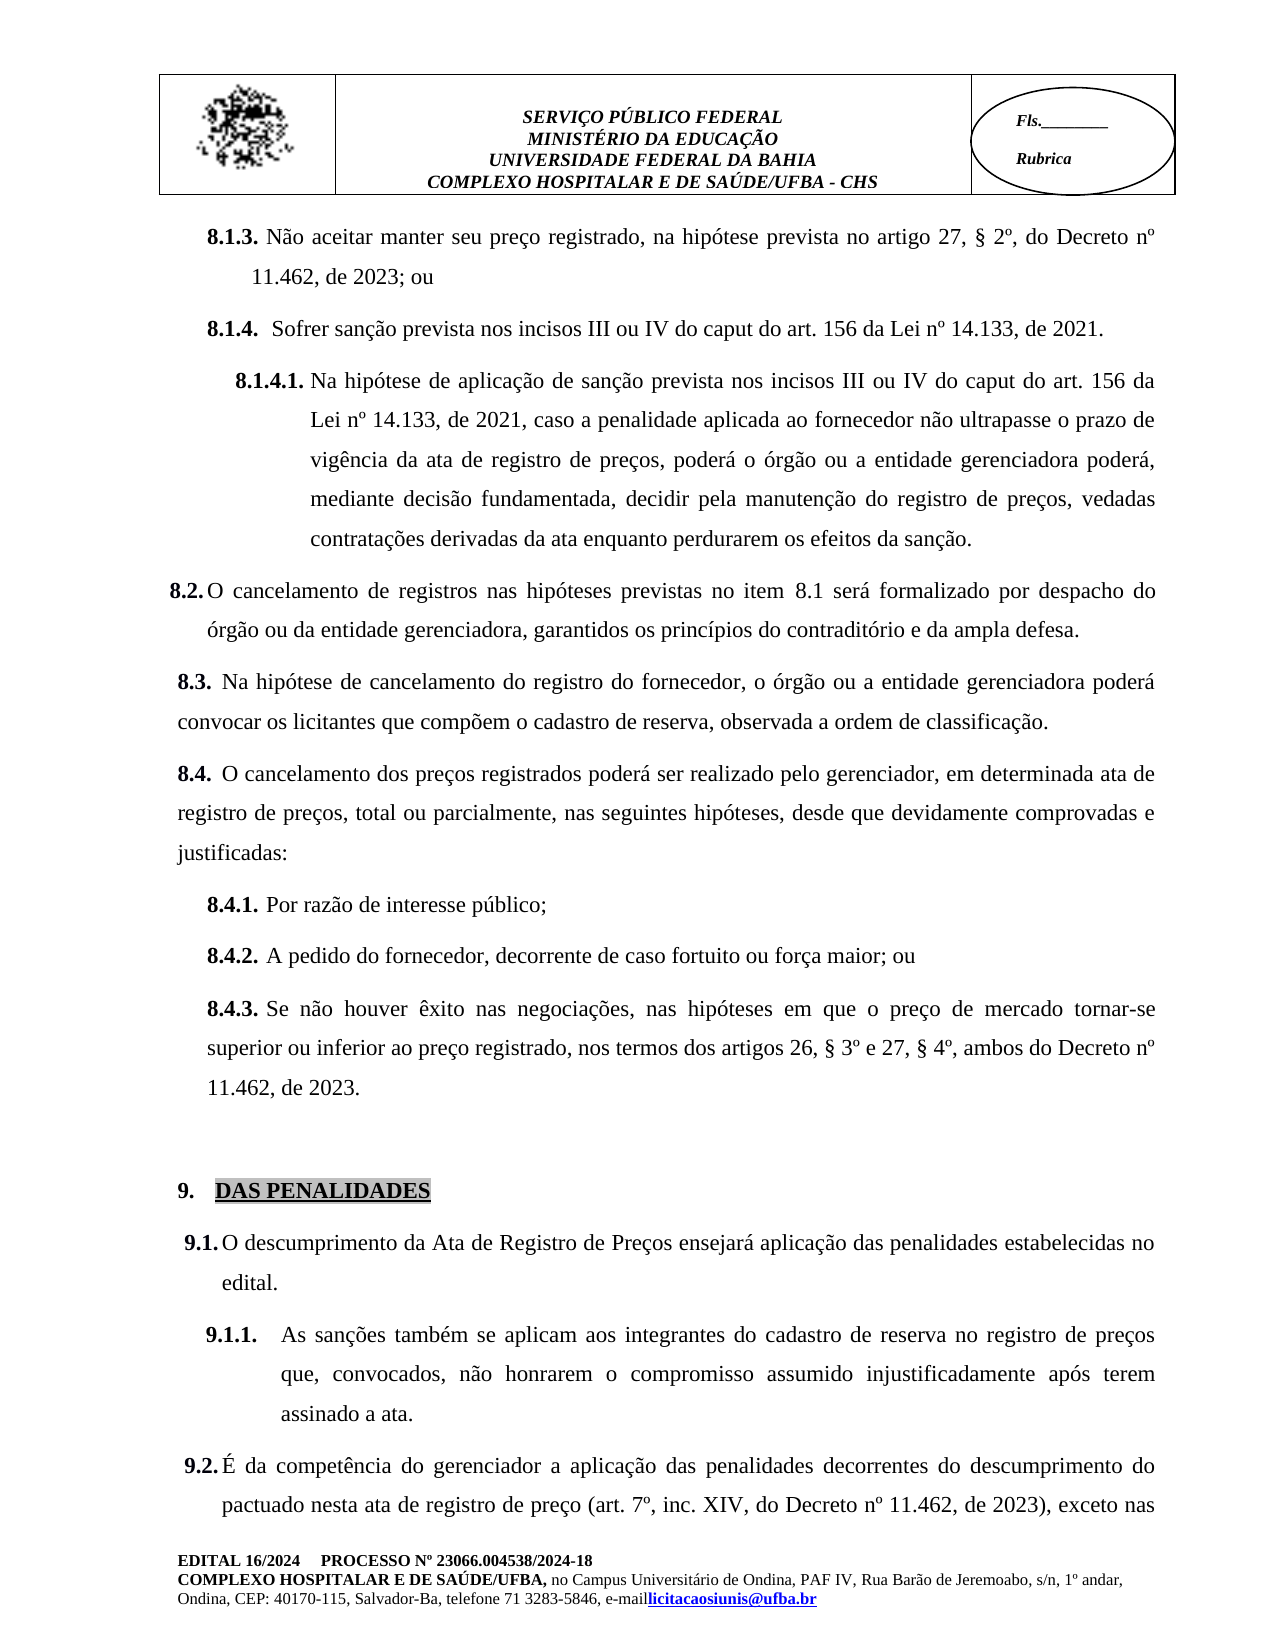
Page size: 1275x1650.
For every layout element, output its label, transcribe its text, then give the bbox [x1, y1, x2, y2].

list Não aceitar manter seu preço registrado, na hipótese prevista no artigo 27, § 2º, do Decreto nº 11.462, de 2023; ou [207, 223, 1157, 289]
list A pedido do fornecedor, decorrente de caso fortuito ou força maior; ou [207, 943, 1157, 969]
list Na hipótese de cancelamento do registro do fornecedor, o órgão ou a entidade gerenciadora poderá convocar os licitantes que compõem o cadastro de reserva, observada a ordem de classificação. [177, 668, 1157, 734]
list DAS PENALIDADES [177, 1177, 1157, 1204]
list Por razão de interesse público; [207, 891, 1157, 917]
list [184, 1452, 1157, 1518]
list O cancelamento dos preços registrados poderá ser realizado pelo gerenciador, em determinada ata de registro de preços, total ou parcialmente, nas seguintes hipóteses, desde que devidamente comprovadas e justificadas: [177, 760, 1157, 865]
list As sanções também se aplicam aos integrantes do cadastro de reserva no registro de preços que, convocados, não honrarem o compromisso assumido injustificadamente após terem assinado a ata. [206, 1321, 1157, 1426]
list Na hipótese de aplicação de sanção prevista nos incisos III ou IV do caput do art. 156 da Lei nº 14.133, de 2021, caso a penalidade aplicada ao fornecedor não ultrapasse o prazo de vigência da ata de registro de preços, poderá o órgão ou a entidade gerenciadora poderá, mediante decisão fundamentada, decidir pela manutenção do registro de preços, vedadas contratações derivadas da ata enquanto perdurarem os efeitos da sanção. [235, 367, 1157, 551]
list O descumprimento da Ata de Registro de Preços ensejará aplicação das penalidades estabelecidas no edital. [184, 1229, 1157, 1295]
list Sofrer sanção prevista nos incisos III ou IV do caput do art. 156 da Lei nº 14.133, de 2021. [207, 315, 1157, 341]
list Se não houver êxito nas negociações, nas hipóteses em que o preço de mercado tornar-se superior ou inferior ao preço registrado, nos termos dos artigos 26, § 3º e 27, § 4º, ambos do Decreto nº 11.462, de 2023. [207, 994, 1157, 1100]
list O cancelamento de registros nas hipóteses previstas no item 8.1 será formalizado por despacho do órgão ou da entidade gerenciadora, garantidos os princípios do contraditório e da ampla defesa. [169, 577, 1157, 643]
